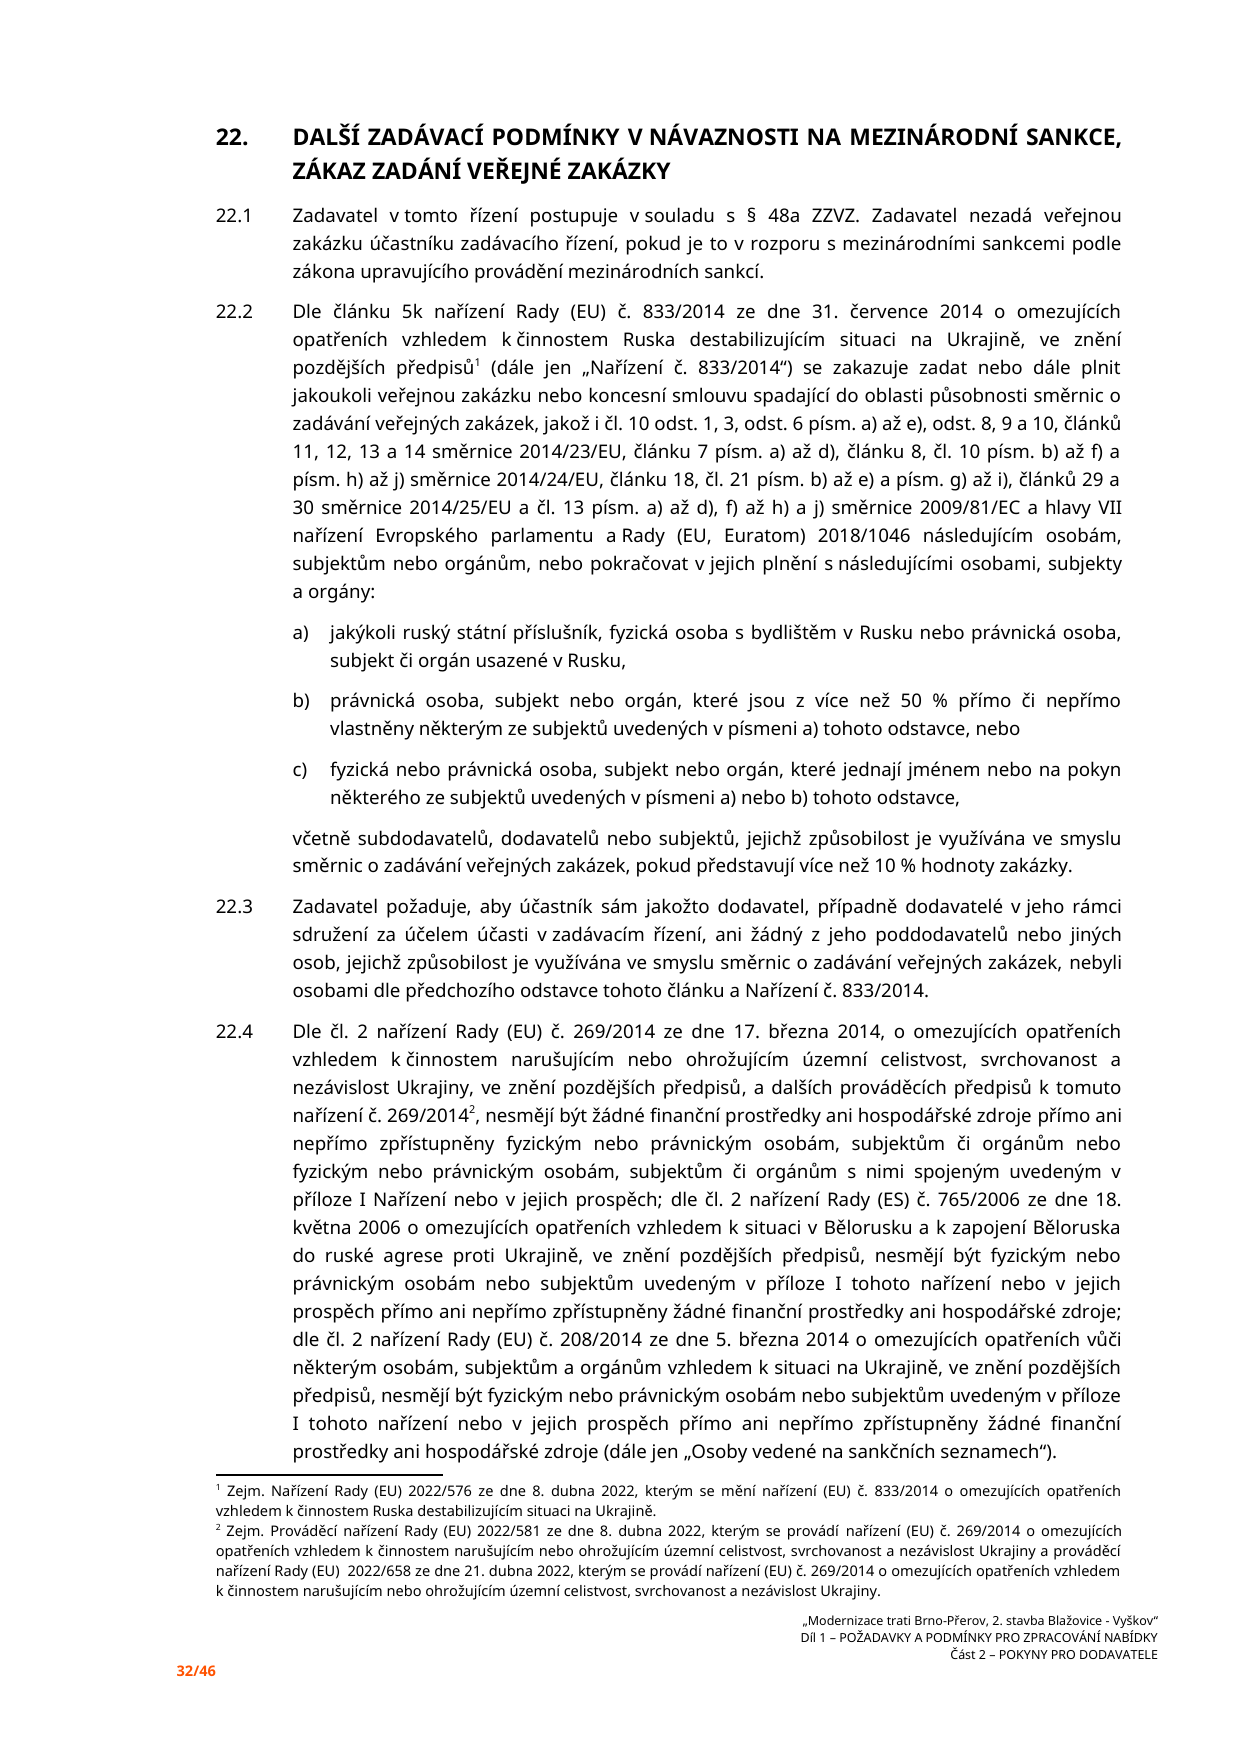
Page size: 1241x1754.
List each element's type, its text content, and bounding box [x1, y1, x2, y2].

list jakýkoli ruský státní příslušník, fyzická osoba s bydlištěm v Rusku nebo právnická osoba, subjekt či orgán usazené v Rusku, [292, 619, 1122, 673]
text Zadavatel požaduje, aby účastník sám jakožto dodavatel, případně dodavatelé v jeho rámci sdružení za účelem účasti v zadávacím řízení, ani žádný z jeho poddodavatelů nebo jiných osob, jejichž způsobilost je využívána ve smyslu směrnic o zadávání veřejných zakázek, nebyli osobami dle předchozího odstavce tohoto článku a Nařízení č. 833/2014. [216, 893, 1122, 1003]
list právnická osoba, subjekt nebo orgán, které jsou z více než 50 % přímo či nepřímo vlastněny některým ze subjektů uvedených v písmeni a) tohoto odstavce, nebo [292, 688, 1122, 741]
text Další zadávací podmínky v návaznosti na MEZINÁRODNÍ sankce, zákaz zadání veřejné zakázky [216, 121, 1122, 186]
text Zadavatel v tomto řízení postupuje v souladu s § 48a ZZVZ. Zadavatel nezadá veřejnou zakázku účastníku zadávacího řízení, pokud je to v rozporu s mezinárodními sankcemi podle zákona upravujícího provádění mezinárodních sankcí. [216, 202, 1122, 283]
text Dle čl. 2 nařízení Rady (EU) č. 269/2014 ze dne 17. března 2014, o omezujících opatřeních vzhledem k činnostem narušujícím nebo ohrožujícím územní celistvost, svrchovanost a nezávislost Ukrajiny, ve znění pozdějších předpisů, a dalších prováděcích předpisů k tomuto nařízení č. 269/2014, nesmějí být žádné finanční prostředky ani hospodářské zdroje přímo ani nepřímo zpřístupněny fyzickým nebo právnickým osobám, subjektům či orgánům nebo fyzickým nebo právnickým osobám, subjektům či orgánům s nimi spojeným uvedeným v příloze I Nařízení nebo v jejich prospěch; dle čl. 2 nařízení Rady (ES) č. 765/2006 ze dne 18. května 2006 o omezujících opatřeních vzhledem k situaci v Bělorusku a k zapojení Běloruska do ruské agrese proti Ukrajině, ve znění pozdějších předpisů, nesmějí být fyzickým nebo právnickým osobám nebo subjektům uvedeným v příloze I tohoto nařízení nebo v jejich prospěch přímo ani nepřímo zpřístupněny žádné finanční prostředky ani hospodářské zdroje; dle čl. 2 nařízení Rady (EU) č. 208/2014 ze dne 5. března 2014 o omezujících opatřeních vůči některým osobám, subjektům a orgánům vzhledem k situaci na Ukrajině, ve znění pozdějších předpisů, nesmějí být fyzickým nebo právnickým osobám nebo subjektům uvedeným v příloze I tohoto nařízení nebo v jejich prospěch přímo ani nepřímo zpřístupněny žádné finanční prostředky ani hospodářské zdroje (dále jen „Osoby vedené na sankčních seznamech“). [216, 1018, 1122, 1464]
list fyzická nebo právnická osoba, subjekt nebo orgán, které jednají jménem nebo na pokyn některého ze subjektů uvedených v písmeni a) nebo b) tohoto odstavce, [292, 756, 1122, 810]
list včetně subdodavatelů, dodavatelů nebo subjektů, jejichž způsobilost je využívána ve smyslu směrnic o zadávání veřejných zakázek, pokud představují více než 10 % hodnoty zakázky. [292, 825, 1122, 878]
text Dle článku 5k nařízení Rady (EU) č. 833/2014 ze dne 31. července 2014 o omezujících opatřeních vzhledem k činnostem Ruska destabilizujícím situaci na Ukrajině, ve znění pozdějších předpisů (dále jen „Nařízení č. 833/2014“) se zakazuje zadat nebo dále plnit jakoukoli veřejnou zakázku nebo koncesní smlouvu spadající do oblasti působnosti směrnic o zadávání veřejných zakázek, jakož i čl. 10 odst. 1, 3, odst. 6 písm. a) až e), odst. 8, 9 a 10, článků 11, 12, 13 a 14 směrnice 2014/23/EU, článku 7 písm. a) až d), článku 8, čl. 10 písm. b) až f) a písm. h) až j) směrnice 2014/24/EU, článku 18, čl. 21 písm. b) až e) a písm. g) až i), článků 29 a 30 směrnice 2014/25/EU a čl. 13 písm. a) až d), f) až h) a j) směrnice 2009/81/EC a hlavy VII nařízení Evropského parlamentu a Rady (EU, Euratom) 2018/1046 následujícím osobám, subjektům nebo orgánům, nebo pokračovat v jejich plnění s následujícími osobami, subjekty a orgány: [216, 298, 1122, 604]
